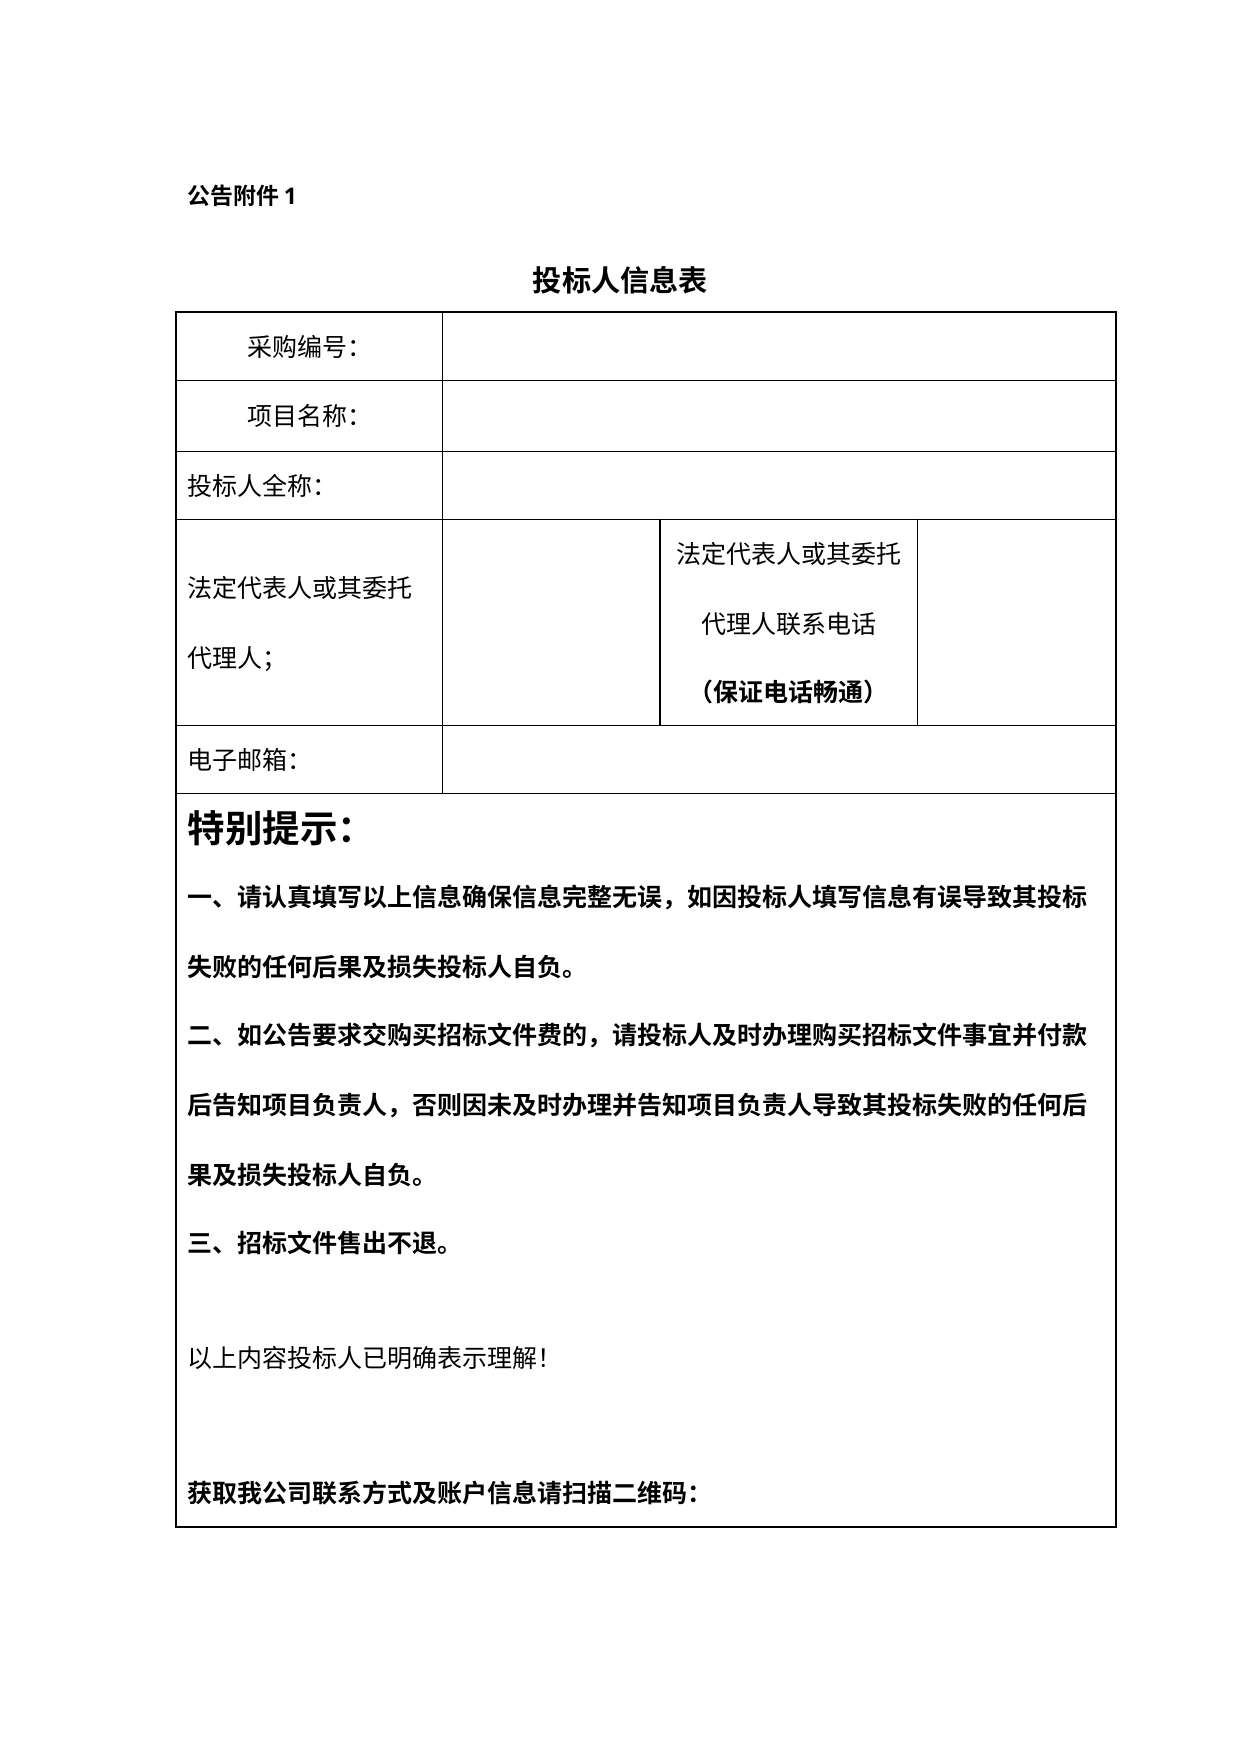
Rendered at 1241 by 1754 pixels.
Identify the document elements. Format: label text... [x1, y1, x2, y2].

table_cell [443, 726, 1115, 793]
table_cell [177, 794, 1115, 1526]
table_cell [443, 520, 659, 725]
table_cell 法定代表人或其委托代理人联系电话 （保证电话畅通） [661, 520, 917, 725]
table_header [443, 313, 1115, 380]
table_cell 投标人全称： [177, 452, 442, 519]
table_cell [918, 520, 1115, 725]
table_cell [443, 381, 1115, 451]
table_cell 项目名称： [177, 381, 442, 451]
table_cell 法定代表人或其委托代理人； [177, 520, 442, 725]
table_header 采购编号： [177, 313, 442, 380]
table_cell [443, 452, 1115, 519]
text 公告附件1 [187, 162, 1053, 227]
table_cell 电子邮箱： [177, 726, 442, 793]
text 投标人信息表 [187, 246, 1053, 311]
